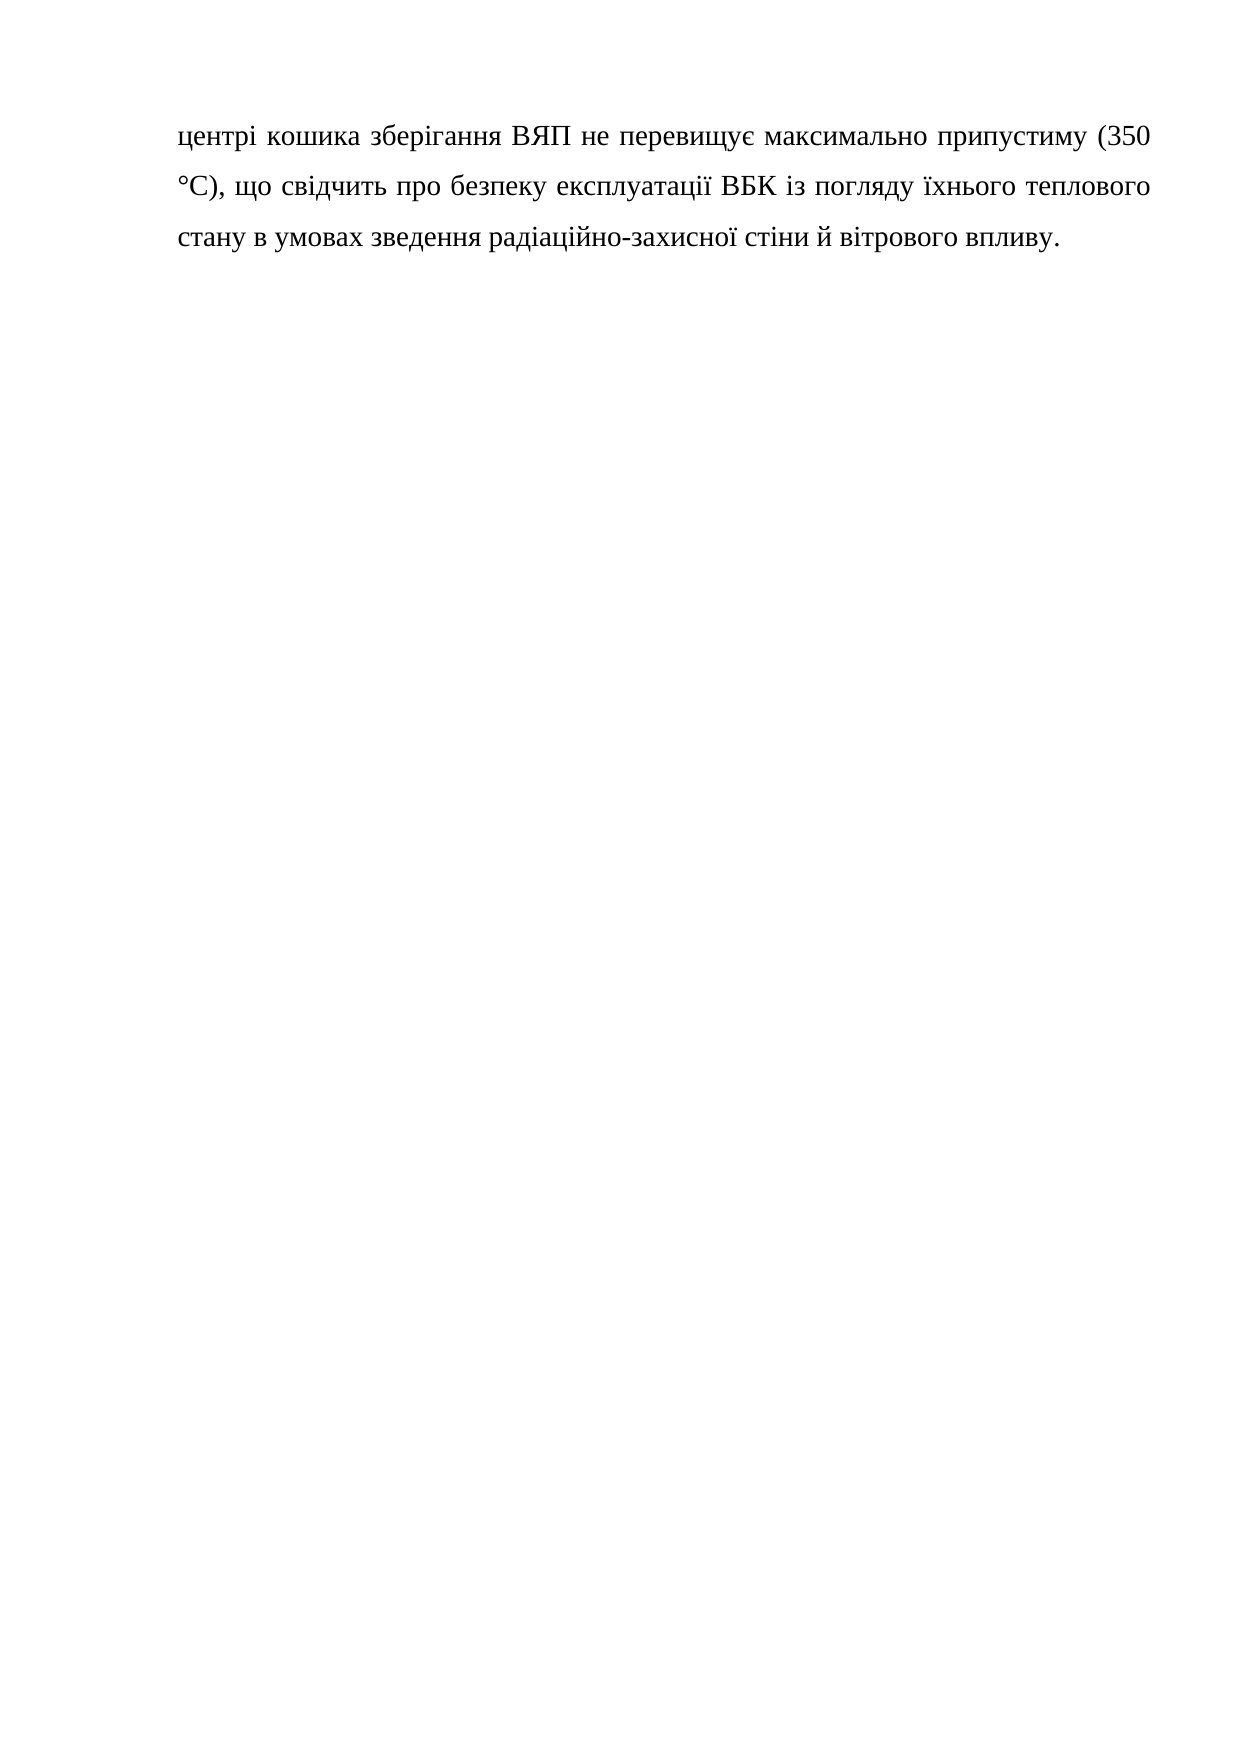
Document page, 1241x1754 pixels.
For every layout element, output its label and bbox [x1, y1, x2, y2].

text [177, 118, 1152, 252]
